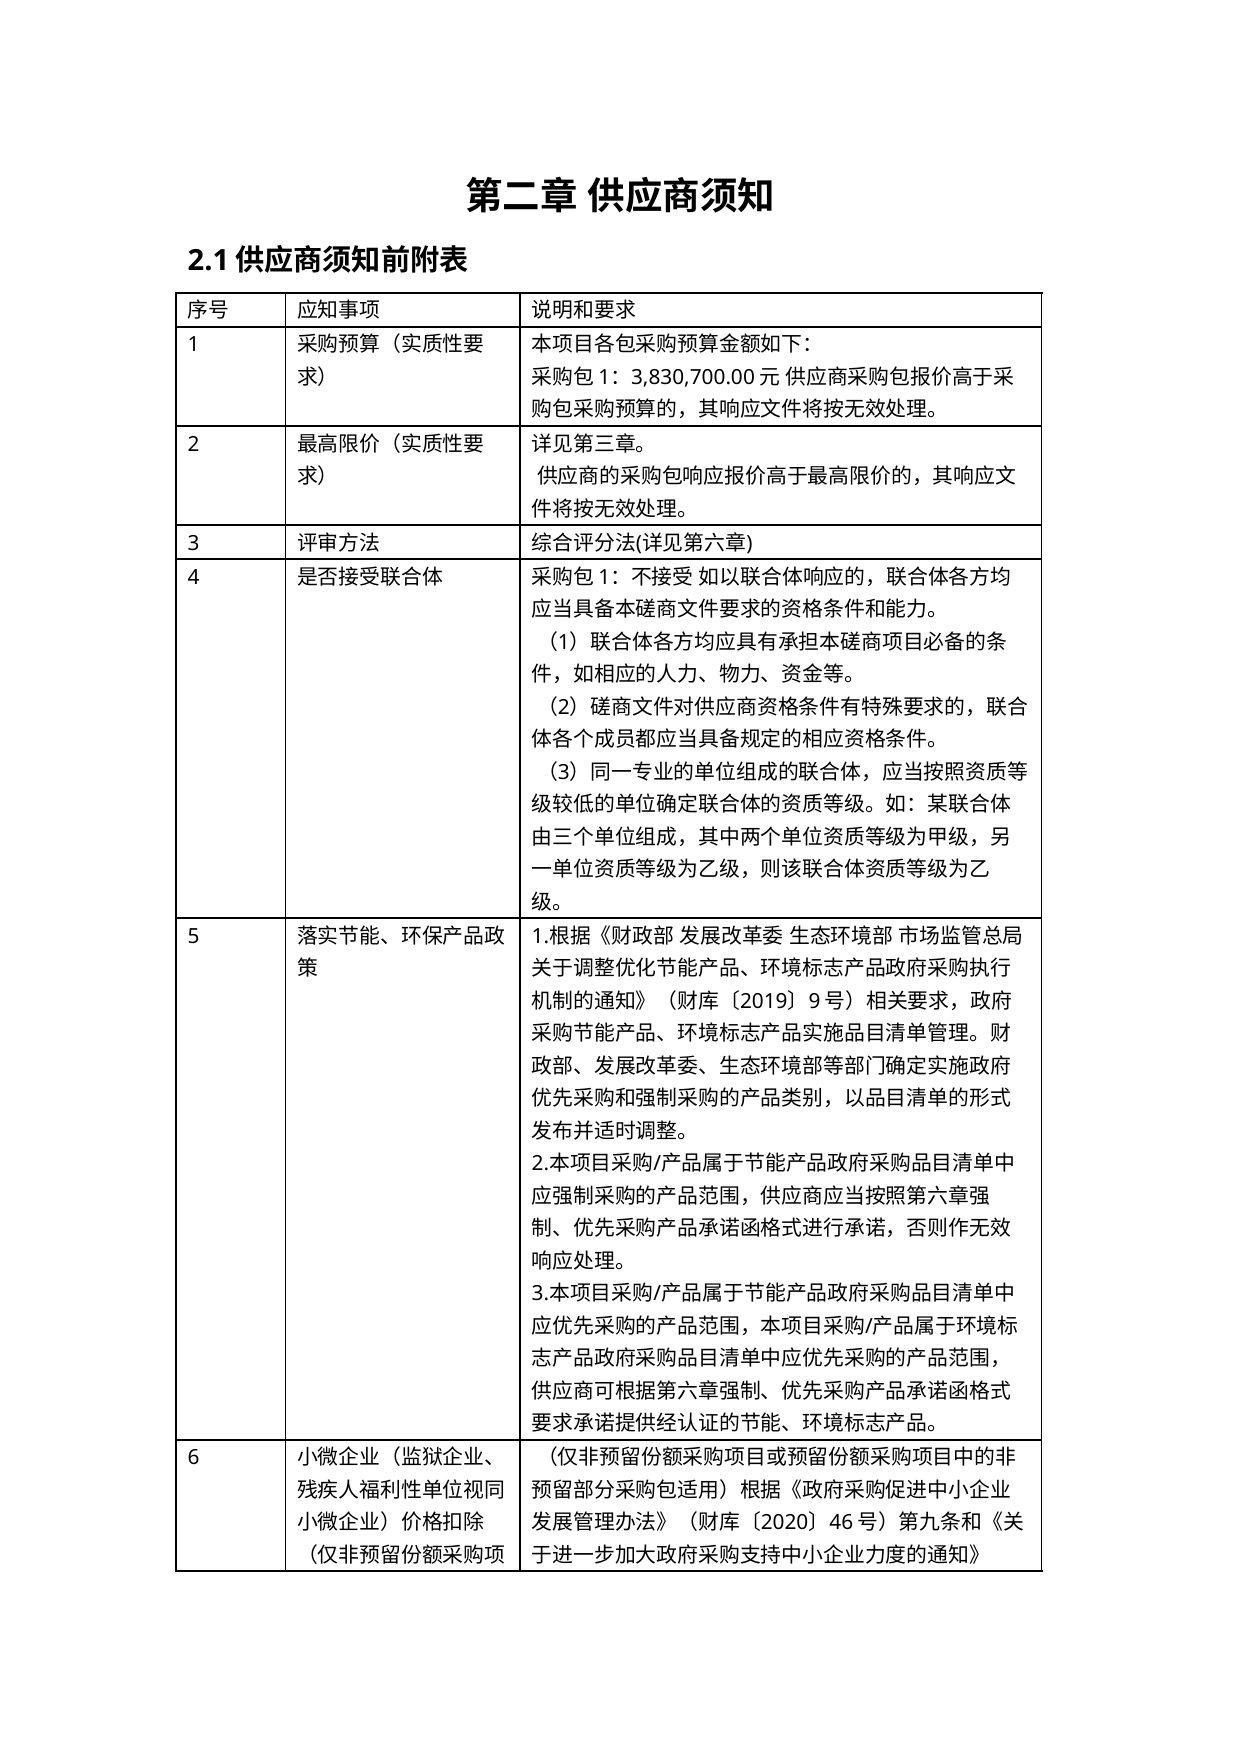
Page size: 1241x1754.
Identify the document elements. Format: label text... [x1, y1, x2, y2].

table_cell 1.根据《财政部 发展改革委 生态环境部 市场监管总局关于调整优化节能产品、环境标志产品政府采购执行机制的通知》（财库〔2019〕9号）相关要求，政府采购节能产品、环境标志产品实施品目清单管理。财政部、发展改革委、生态环境部等部门确定实施政府优先采购和强制采购的产品类别，以品目清单的形式发布并适时调整。 2.本项目采购/产品属于节能产品政府采购品目清单中应强制采购的产品范围，供应商应当按照第六章强制、优先采购产品承诺函格式进行承诺，否则作无效响应处理。 3.本项目采购/产品属于节能产品政府采购品目清单中应优先采购的产品范围，本项目采购/产品属于环境标志产品政府采购品目清单中应优先采购的产品范围，供应商可根据第六章强制、优先采购产品承诺函格式要求承诺提供经认证的节能、环境标志产品。 [521, 919, 1041, 1439]
table_header 应知事项 [286, 294, 519, 326]
table_cell 落实节能、环保产品政策 [286, 919, 519, 1439]
table_cell 采购包1：不接受 如以联合体响应的，联合体各方均应当具备本磋商文件要求的资格条件和能力。 （1）联合体各方均应具有承担本磋商项目必备的条件，如相应的人力、物力、资金等。 （2）磋商文件对供应商资格条件有特殊要求的，联合体各个成员都应当具备规定的相应资格条件。 （3）同一专业的单位组成的联合体，应当按照资质等级较低的单位确定联合体的资质等级。如：某联合体由三个单位组成，其中两个单位资质等级为甲级，另一单位资质等级为乙级，则该联合体资质等级为乙级。 [521, 560, 1041, 917]
table_cell 最高限价（实质性要求） [286, 427, 519, 524]
table_cell 6 [177, 1441, 285, 1570]
table_cell 综合评分法(详见第六章) [521, 526, 1041, 558]
text 第二章 供应商须知 [187, 162, 1053, 227]
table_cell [286, 1441, 519, 1570]
table_cell 3 [177, 526, 285, 558]
table_cell 详见第三章。 供应商的采购包响应报价高于最高限价的，其响应文件将按无效处理。 [521, 427, 1041, 524]
table_header 序号 [177, 294, 285, 326]
table_cell 5 [177, 919, 285, 1439]
text 2.1供应商须知前附表 [187, 227, 1053, 292]
table_header 说明和要求 [521, 294, 1041, 326]
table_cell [521, 1441, 1041, 1570]
table_cell 4 [177, 560, 285, 917]
table_cell 1 [177, 328, 285, 425]
table_cell 采购预算（实质性要求） [286, 328, 519, 425]
table_cell 评审方法 [286, 526, 519, 558]
table_cell 是否接受联合体 [286, 560, 519, 917]
table_cell 2 [177, 427, 285, 524]
table_cell 本项目各包采购预算金额如下： 采购包1：3,830,700.00元 供应商采购包报价高于采购包采购预算的，其响应文件将按无效处理。 [521, 328, 1041, 425]
